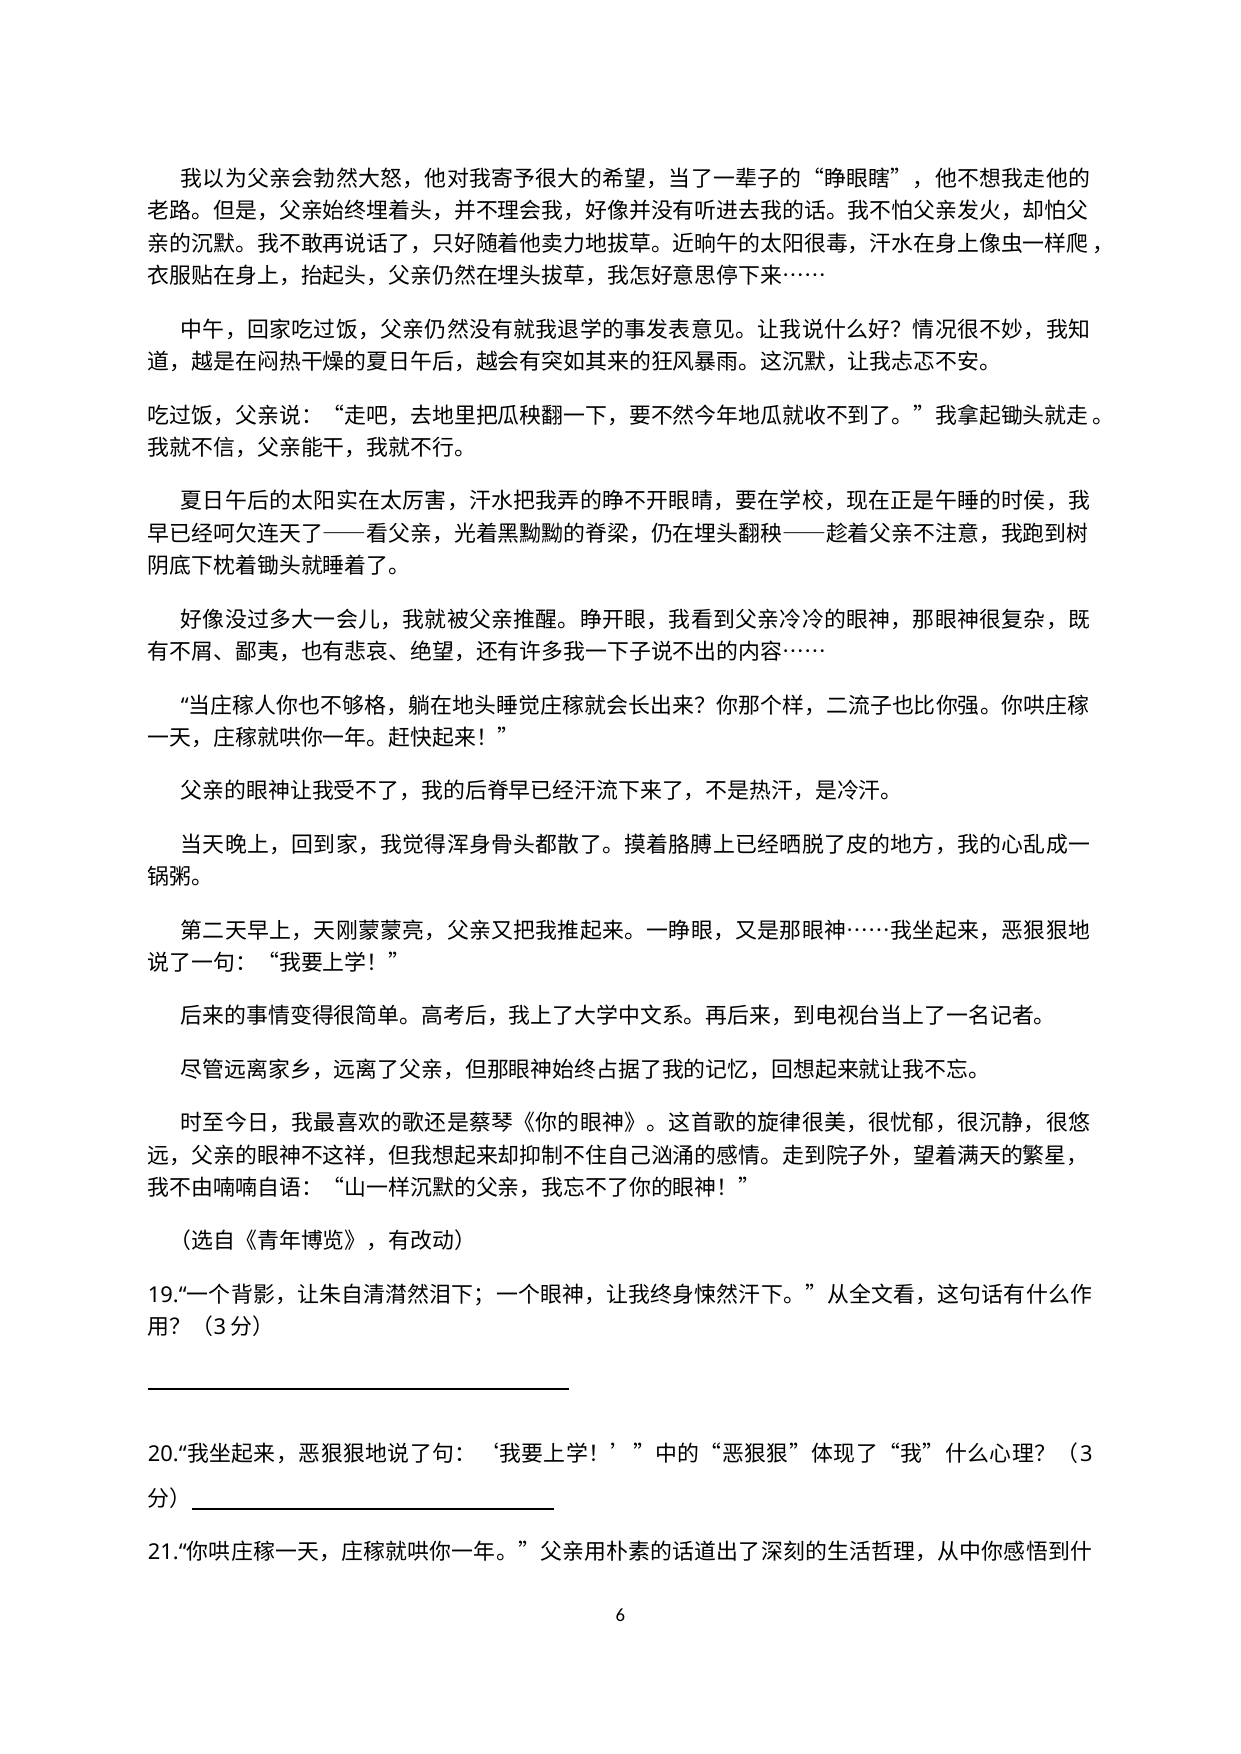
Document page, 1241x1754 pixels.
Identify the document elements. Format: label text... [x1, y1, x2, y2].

text “当庄稼人你也不够格，躺在地头睡觉庄稼就会长出来？你那个样，二流子也比你强。你哄庄稼一天，庄稼就哄你一年。赶快起来！” [148, 687, 1092, 752]
text 时至今日，我最喜欢的歌还是蔡琴《你的眼神》。这首歌的旋律很美，很忧郁，很沉静，很悠远，父亲的眼神不这祥，但我想起来却抑制不住自己汹涌的感情。走到院子外，望着满天的繁星，我不由喃喃自语：“山一样沉默的父亲，我忘不了你的眼神！” [148, 1105, 1092, 1202]
text 20.“我坐起来，恶狠狠地说了句：‘我要上学！’”中的“恶狠狠”体现了“我”什么心理？（3分） [148, 1416, 1092, 1513]
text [148, 1534, 1092, 1566]
text 后来的事情变得很简单。高考后，我上了大学中文系。再后来，到电视台当上了一名记者。 [148, 998, 1092, 1031]
text （选自《青年博览》，有改动） [148, 1223, 1092, 1256]
text 第二天早上，天刚蒙蒙亮，父亲又把我推起来。一睁眼，又是那眼神……我坐起来，恶狠狠地说了一句：“我要上学！” [148, 912, 1092, 977]
text 夏日午后的太阳实在太厉害，汗水把我弄的睁不开眼晴，要在学校，现在正是午睡的时侯，我早已经呵欠连天了——看父亲，光着黑黝黝的脊梁，仍在埋头翻秧——趁着父亲不注意，我跑到树阴底下枕着锄头就睡着了。 [148, 483, 1092, 581]
text 父亲的眼神让我受不了，我的后脊早已经汗流下来了，不是热汗，是冷汗。 [148, 773, 1092, 806]
text 中午，回家吃过饭，父亲仍然没有就我退学的事发表意见。让我说什么好？情况很不妙，我知道，越是在闷热干燥的夏日午后，越会有突如其来的狂风暴雨。这沉默，让我忐忑不安。 [148, 311, 1092, 376]
text 尽管远离家乡，远离了父亲，但那眼神始终占据了我的记忆，回想起来就让我不忘。 [148, 1051, 1092, 1084]
text 19.“一个背影，让朱自清潸然泪下；一个眼神，让我终身悚然汗下。”从全文看，这句话有什么作用？（3分） [148, 1276, 1092, 1341]
text 我以为父亲会勃然大怒，他对我寄予很大的希望，当了一辈子的“睁眼瞎”，他不想我走他的老路。但是，父亲始终埋着头，并不理会我，好像并没有听进去我的话。我不怕父亲发火，却怕父亲的沉默。我不敢再说话了，只好随着他卖力地拔草。近晌午的太阳很毒，汗水在身上像虫一样爬，衣服贴在身上，抬起头，父亲仍然在埋头拔草，我怎好意思停下来…… [148, 161, 1092, 291]
text 当天晚上，回到家，我觉得浑身骨头都散了。摸着胳膊上已经晒脱了皮的地方，我的心乱成一锅粥。 [148, 826, 1092, 891]
text 吃过饭，父亲说：“走吧，去地里把瓜秧翻一下，要不然今年地瓜就收不到了。”我拿起锄头就走。我就不信，父亲能干，我就不行。 [148, 397, 1092, 462]
text 好像没过多大一会儿，我就被父亲推醒。睁开眼，我看到父亲冷冷的眼神，那眼神很复杂，既有不屑、鄙夷，也有悲哀、绝望，还有许多我一下子说不出的内容…… [148, 601, 1092, 666]
